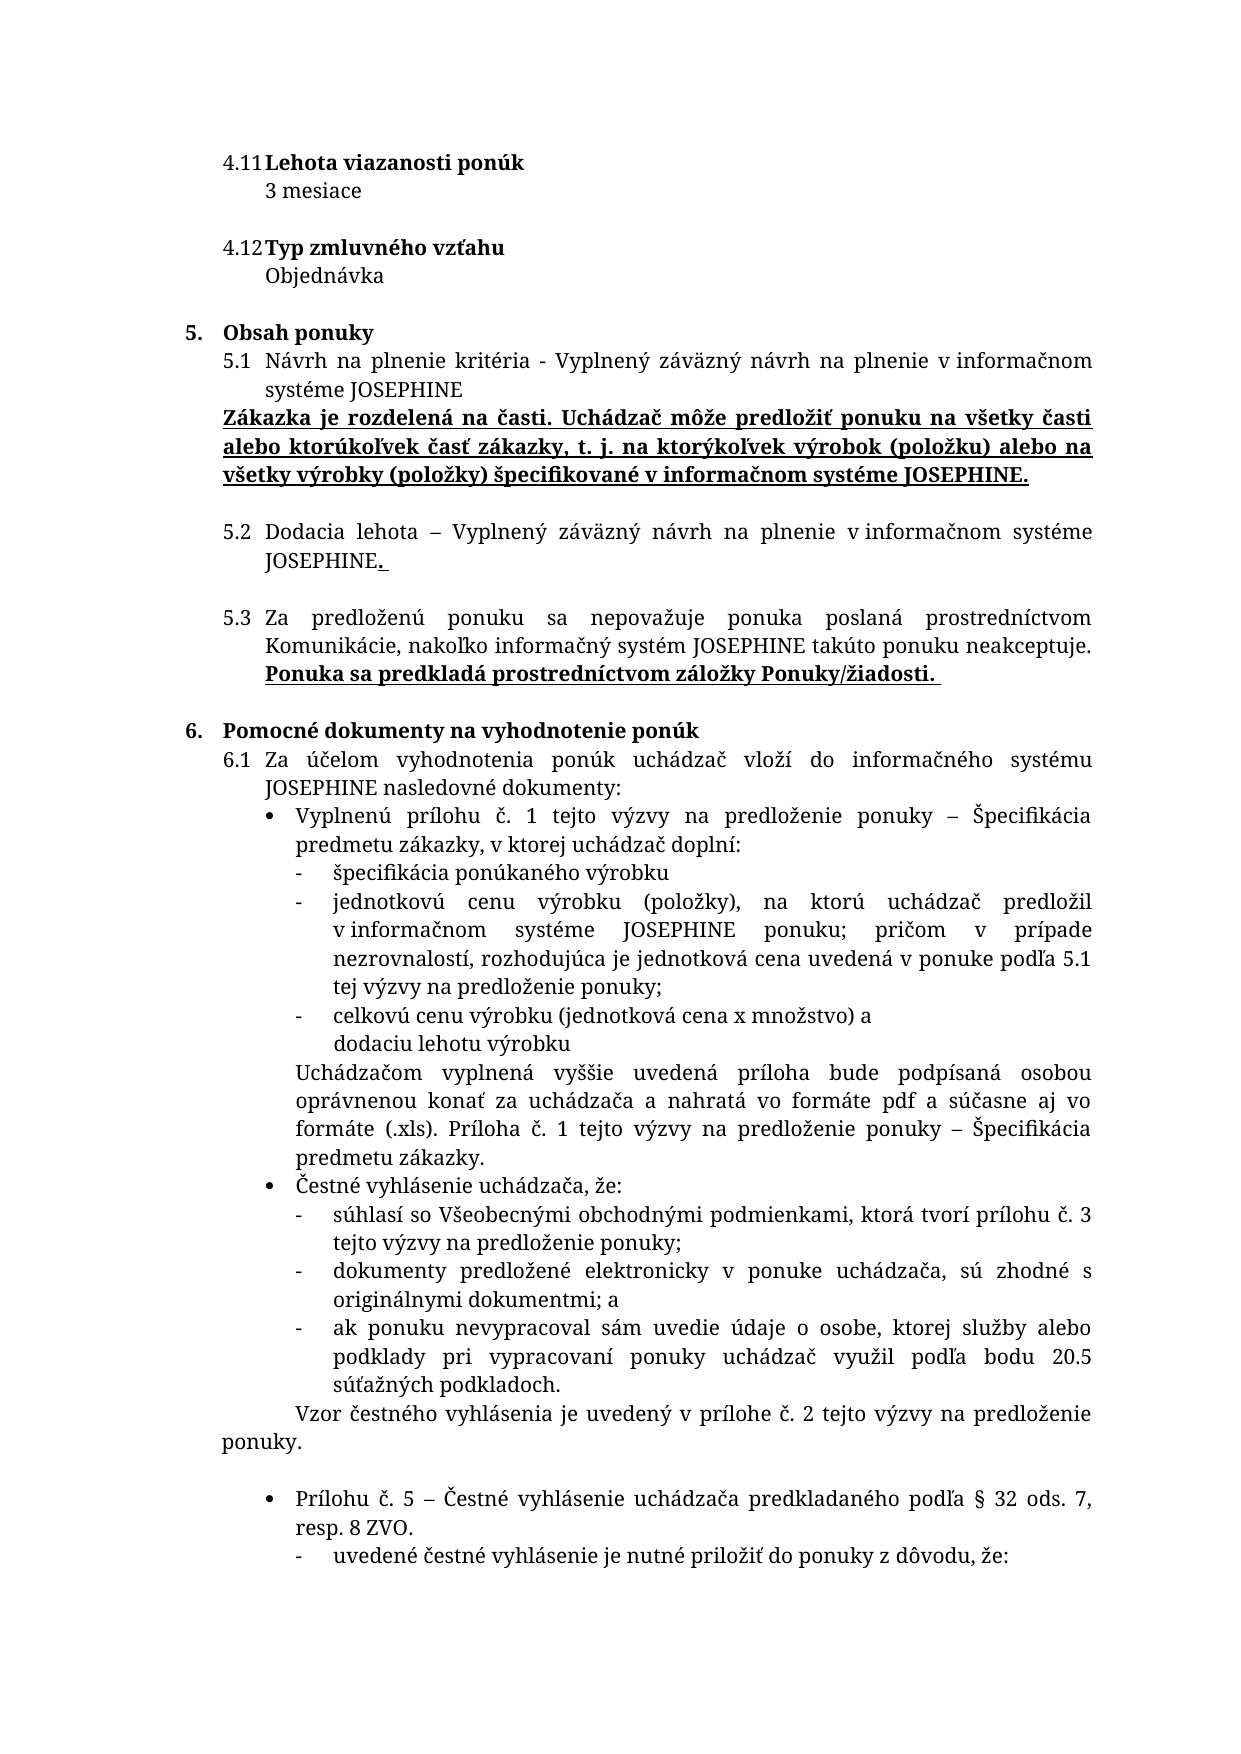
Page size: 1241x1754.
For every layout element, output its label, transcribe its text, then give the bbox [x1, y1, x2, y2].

list Za účelom vyhodnotenia ponúk uchádzač vloží do informačného systému JOSEPHINE nasledovné dokumenty: [223, 745, 1093, 802]
list Čestné vyhlásenie uchádzača, že: [266, 1171, 1093, 1200]
list Pomocné dokumenty na vyhodnotenie ponúk [185, 716, 1093, 745]
list 3 mesiace [265, 176, 1093, 204]
list Za predloženú ponuku sa nepovažuje ponuka poslaná prostredníctvom Komunikácie, nakoľko informačný systém JOSEPHINE takúto ponuku neakceptuje. Ponuka sa predkladá prostredníctvom záložky Ponuky/žiadosti. [223, 603, 1093, 688]
list Zákazka je rozdelená na časti. Uchádzač môže predložiť ponuku na všetky časti alebo ktorúkoľvek časť zákazky, t. j. na ktorýkoľvek výrobok (položku) alebo na všetky výrobky (položky) špecifikované v informačnom systéme JOSEPHINE. [223, 429, 1093, 456]
list špecifikácia ponúkaného výrobku [295, 858, 1093, 887]
list Typ zmluvného vzťahu [223, 233, 1093, 261]
text Uchádzačom vyplnená vyššie uvedená príloha bude podpísaná osobou oprávnenou konať za uchádzača a nahratá vo formáte pdf a súčasne aj vo formáte (.xls). Príloha č. 1 tejto výzvy na predloženie ponuky – Špecifikácia predmetu zákazky. [295, 1058, 1093, 1171]
list Obsah ponuky [185, 318, 1093, 347]
list Zákazka je rozdelená na časti. Uchádzač môže predložiť ponuku na všetky časti alebo ktorúkoľvek časť zákazky, t. j. na ktorýkoľvek výrobok (položku) alebo na všetky výrobky (položky) špecifikované v informačnom systéme JOSEPHINE. [223, 458, 1093, 489]
text Vzor čestného vyhlásenia je uvedený v prílohe č. 2 tejto výzvy na predloženie ponuky. [221, 1399, 1093, 1456]
list Prílohu č. 5 – Čestné vyhlásenie uchádzača predkladaného podľa § 32 ods. 7, resp. 8 ZVO. [266, 1484, 1093, 1541]
list Vyplnenú prílohu č. 1 tejto výzvy na predloženie ponuky – Špecifikácia predmetu zákazky, v ktorej uchádzač doplní: [266, 802, 1093, 858]
list Dodacia lehota – Vyplnený záväzný návrh na plnenie v informačnom systéme JOSEPHINE. [223, 517, 1093, 574]
list súhlasí so Všeobecnými obchodnými podmienkami, ktorá tvorí prílohu č. 3 tejto výzvy na predloženie ponuky; [295, 1200, 1093, 1257]
list dokumenty predložené elektronicky v ponuke uchádzača, sú zhodné s originálnymi dokumentmi; a [295, 1257, 1093, 1313]
list ak ponuku nevypracoval sám uvedie údaje o osobe, ktorej služby alebo podklady pri vypracovaní ponuky uchádzač využil podľa bodu 20.5 súťažných podkladoch. [295, 1313, 1093, 1399]
list celkovú cenu výrobku (jednotková cena x množstvo) a [295, 1001, 1093, 1029]
list jednotkovú cenu výrobku (položky), na ktorú uchádzač predložil v informačnom systéme JOSEPHINE ponuku; pričom v prípade nezrovnalostí, rozhodujúca je jednotková cena uvedená v ponuke podľa 5.1 tej výzvy na predloženie ponuky; [295, 887, 1093, 1001]
list Zákazka je rozdelená na časti. Uchádzač môže predložiť ponuku na všetky časti alebo ktorúkoľvek časť zákazky, t. j. na ktorýkoľvek výrobok (položku) alebo na všetky výrobky (položky) špecifikované v informačnom systéme JOSEPHINE. [223, 403, 1093, 428]
list uvedené čestné vyhlásenie je nutné priložiť do ponuky z dôvodu, že: [295, 1541, 1093, 1569]
list Návrh na plnenie kritéria - Vyplnený záväzný návrh na plnenie v informačnom systéme JOSEPHINE [223, 347, 1093, 403]
list Lehota viazanosti ponúk [223, 148, 1093, 176]
text dodaciu lehotu výrobku [295, 1029, 1093, 1058]
list Objednávka [265, 261, 1093, 290]
